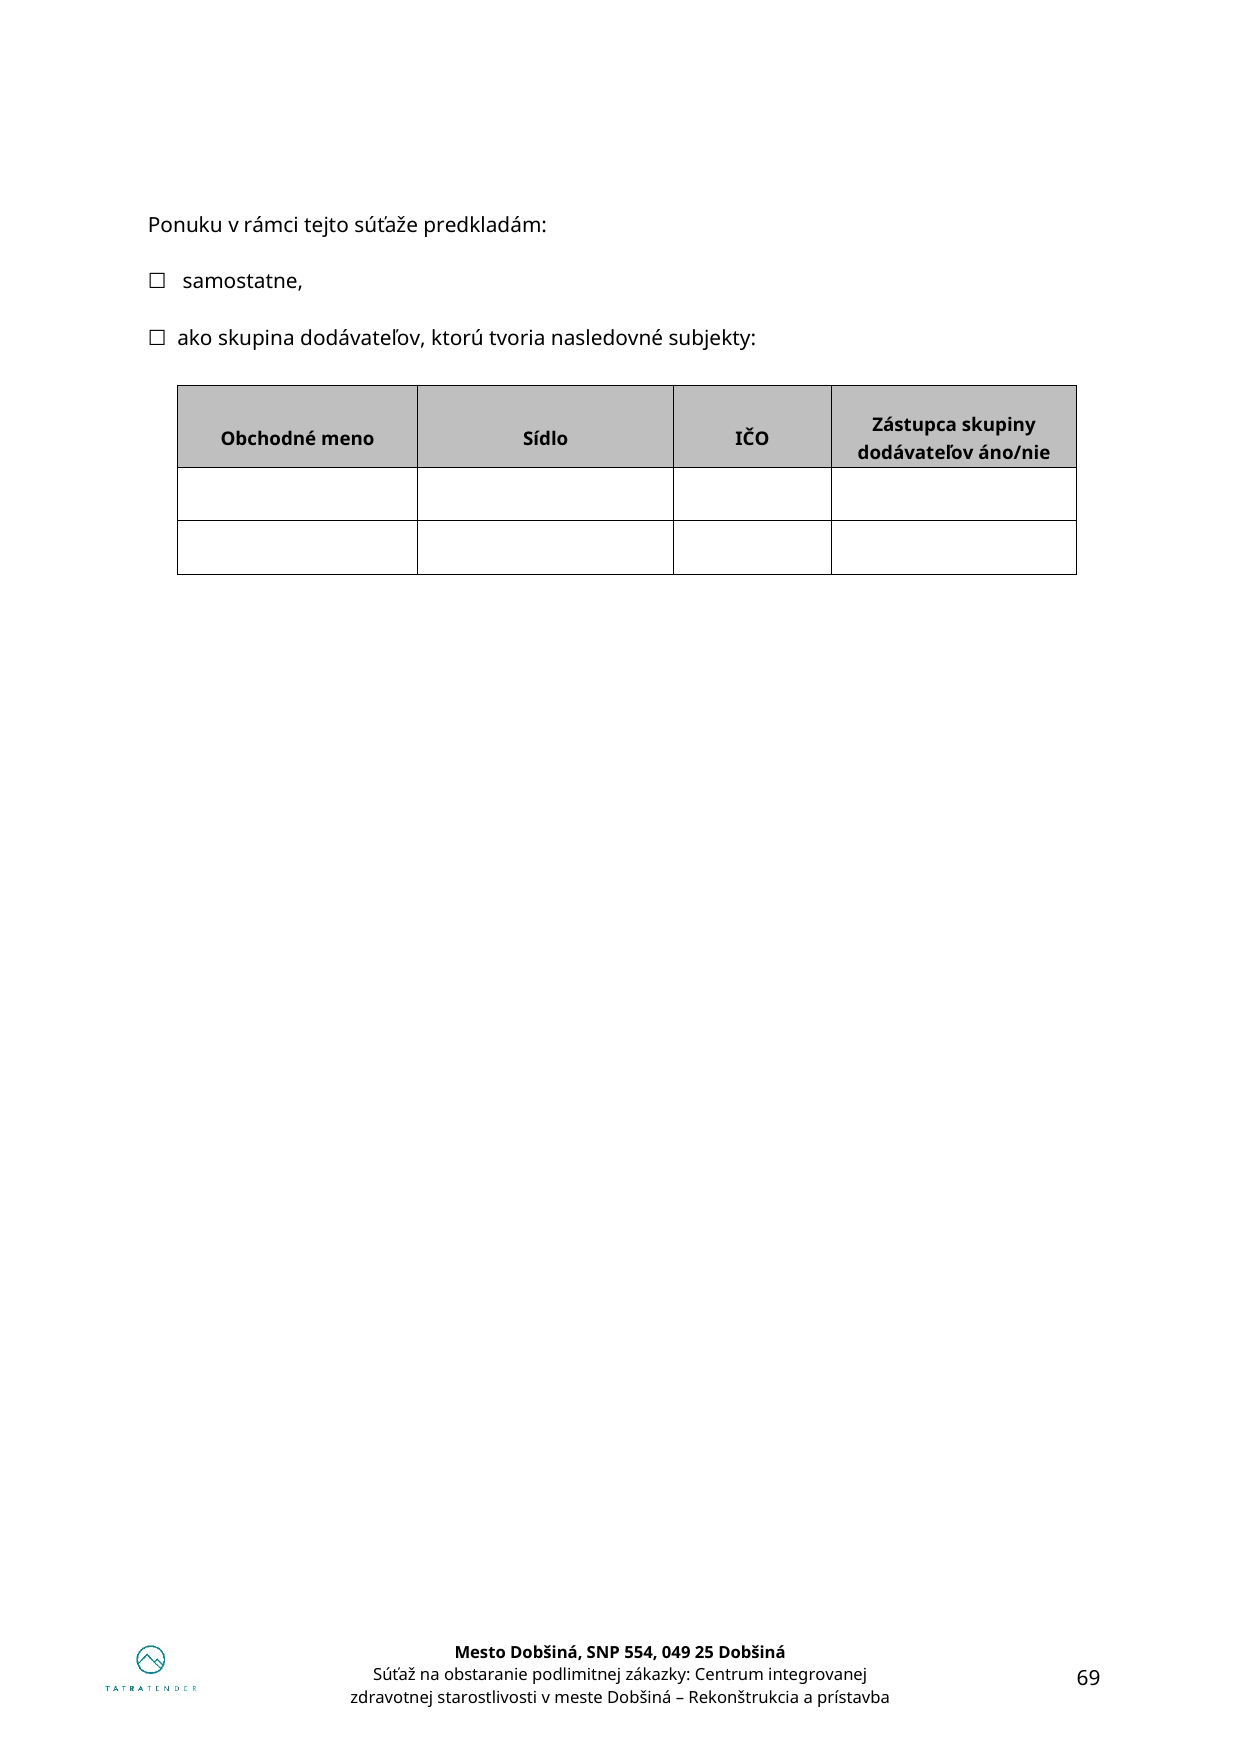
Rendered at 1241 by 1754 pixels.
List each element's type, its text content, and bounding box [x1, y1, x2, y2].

table_cell [418, 468, 673, 520]
text Ponuku v rámci tejto súťaže predkladám: [148, 210, 1093, 238]
table_header Sídlo [418, 386, 673, 467]
table_cell [832, 521, 1076, 574]
table_header IČO [674, 386, 831, 467]
table_cell [832, 468, 1076, 520]
table_cell [178, 468, 417, 520]
picture [84, 1621, 217, 1715]
table_cell [418, 521, 673, 574]
table_header Zástupca skupiny dodávateľov áno/nie [832, 386, 1076, 467]
table_cell [674, 521, 831, 574]
table_cell [674, 468, 831, 520]
table_header Obchodné meno [178, 386, 417, 467]
text ako skupina dodávateľov, ktorú tvoria nasledovné subjekty: [148, 323, 1093, 351]
table_cell [178, 521, 417, 574]
text samostatne, [148, 266, 1093, 295]
